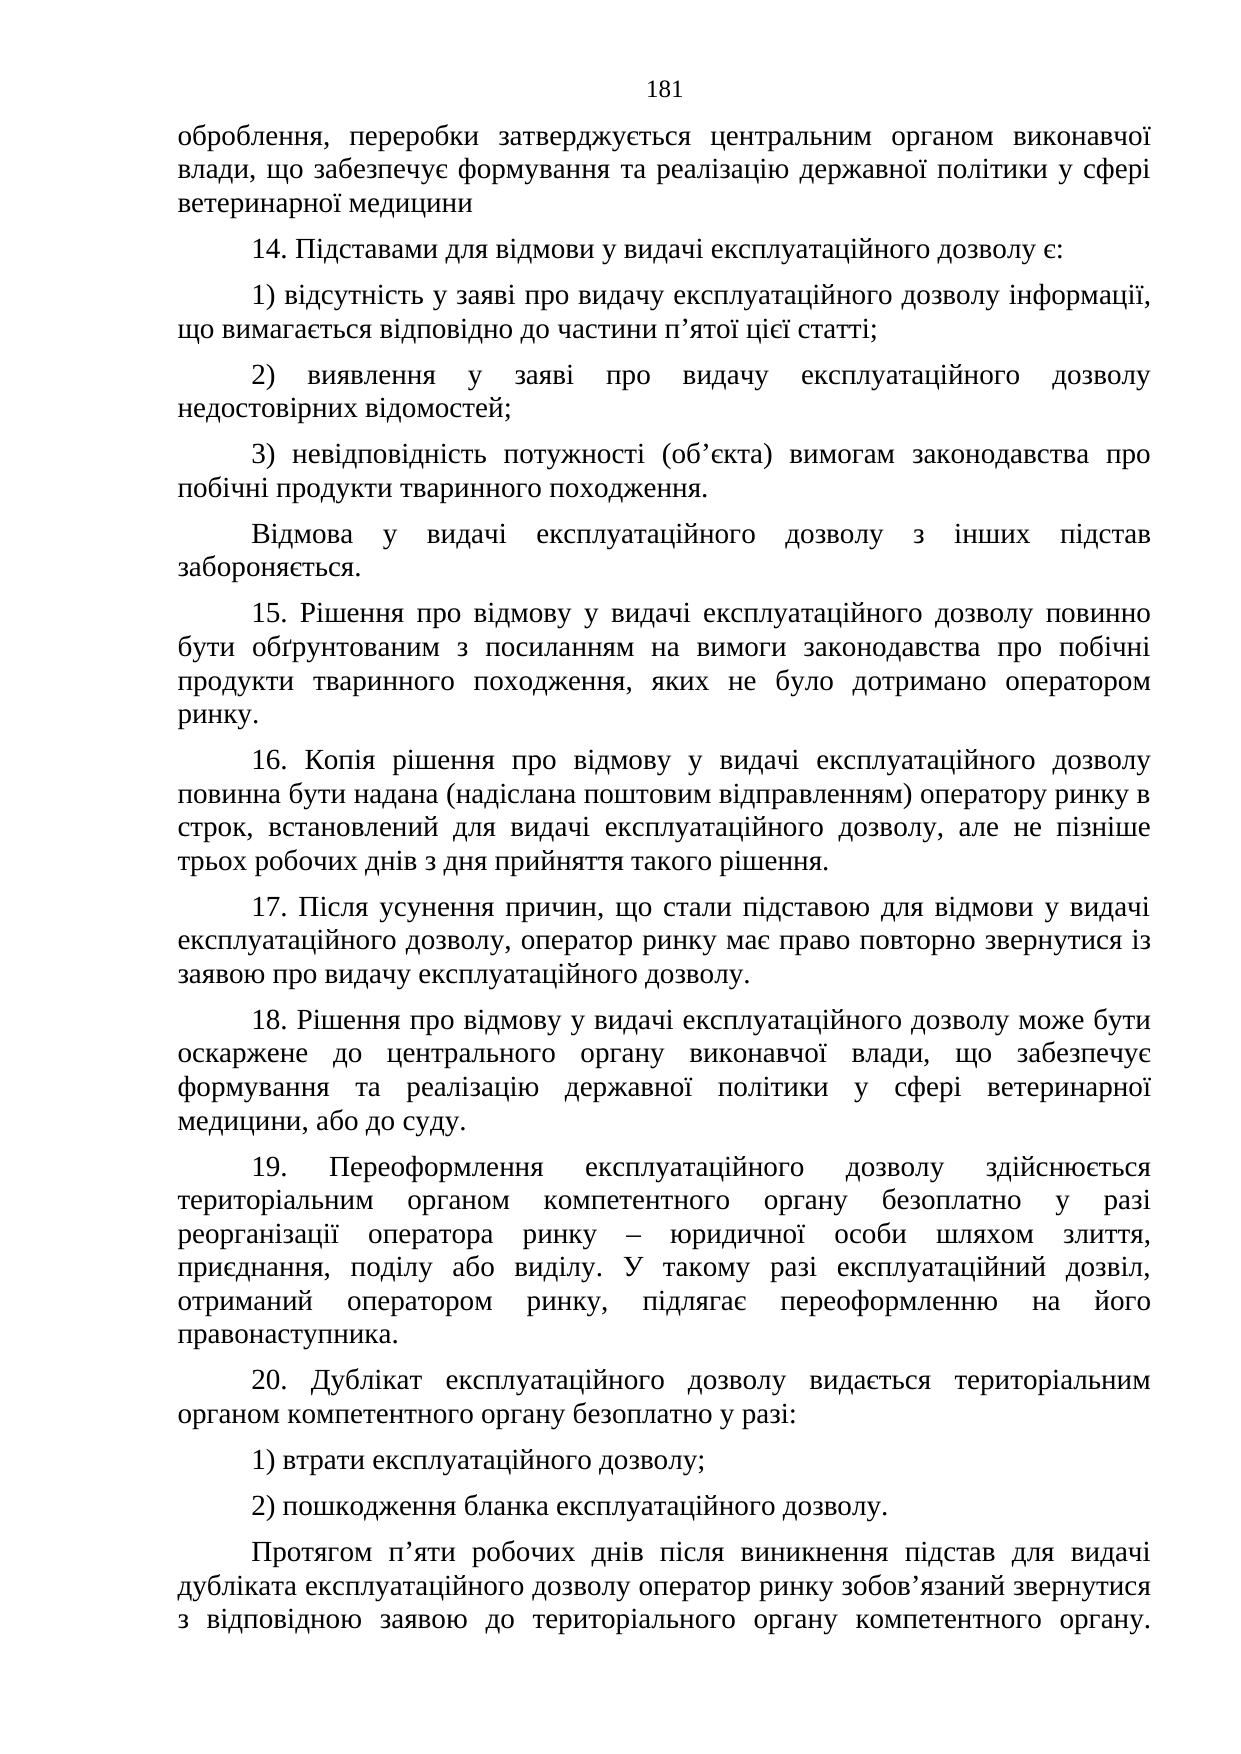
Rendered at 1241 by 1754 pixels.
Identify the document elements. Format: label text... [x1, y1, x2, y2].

text 2) пошкодження бланка експлуатаційного дозволу. [177, 1488, 1152, 1522]
text 2) виявлення у заяві про видачу експлуатаційного дозволу недостовірних відомостей; [177, 357, 1152, 424]
text 3) невідповідність потужності (об’єкта) вимогам законодавства про побічні продукти тваринного походження. [177, 436, 1152, 503]
text 1) відсутність у заяві про видачу експлуатаційного дозволу інформації, що вимагається відповідно до частини п’ятої цієї статті; [177, 277, 1152, 344]
text 14. Підставами для відмови у видачі експлуатаційного дозволу є: [177, 231, 1152, 265]
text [177, 118, 1152, 219]
text 15. Рішення про відмову у видачі експлуатаційного дозволу повинно бути обґрунтованим з посиланням на вимоги законодавства про побічні продукти тваринного походження, яких не було дотримано оператором ринку. [177, 596, 1152, 730]
text 16. Копія рішення про відмову у видачі експлуатаційного дозволу повинна бути надана (надіслана поштовим відправленням) оператору ринку в строк, встановлений для видачі експлуатаційного дозволу, але не пізніше трьох робочих днів з дня прийняття такого рішення. [177, 742, 1152, 876]
text 17. Після усунення причин, що стали підставою для відмови у видачі експлуатаційного дозволу, оператор ринку має право повторно звернутися із заявою про видачу експлуатаційного дозволу. [177, 889, 1152, 989]
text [177, 1534, 1152, 1635]
text 18. Рішення про відмову у видачі експлуатаційного дозволу може бути оскаржене до центрального органу виконавчої влади, що забезпечує формування та реалізацію державної політики у сфері ветеринарної медицини, або до суду. [177, 1002, 1152, 1136]
text Відмова у видачі експлуатаційного дозволу з інших підстав забороняється. [177, 516, 1152, 583]
text 19. Переоформлення експлуатаційного дозволу здійснюється територіальним органом компетентного органу безоплатно у разі реорганізації оператора ринку – юридичної особи шляхом злиття, приєднання, поділу або виділу. У такому разі експлуатаційний дозвіл, отриманий оператором ринку, підлягає переоформленню на його правонаступника. [177, 1149, 1152, 1350]
text 20. Дублікат експлуатаційного дозволу видається територіальним органом компетентного органу безоплатно у разі: [177, 1362, 1152, 1429]
text 1) втрати експлуатаційного дозволу; [177, 1442, 1152, 1476]
